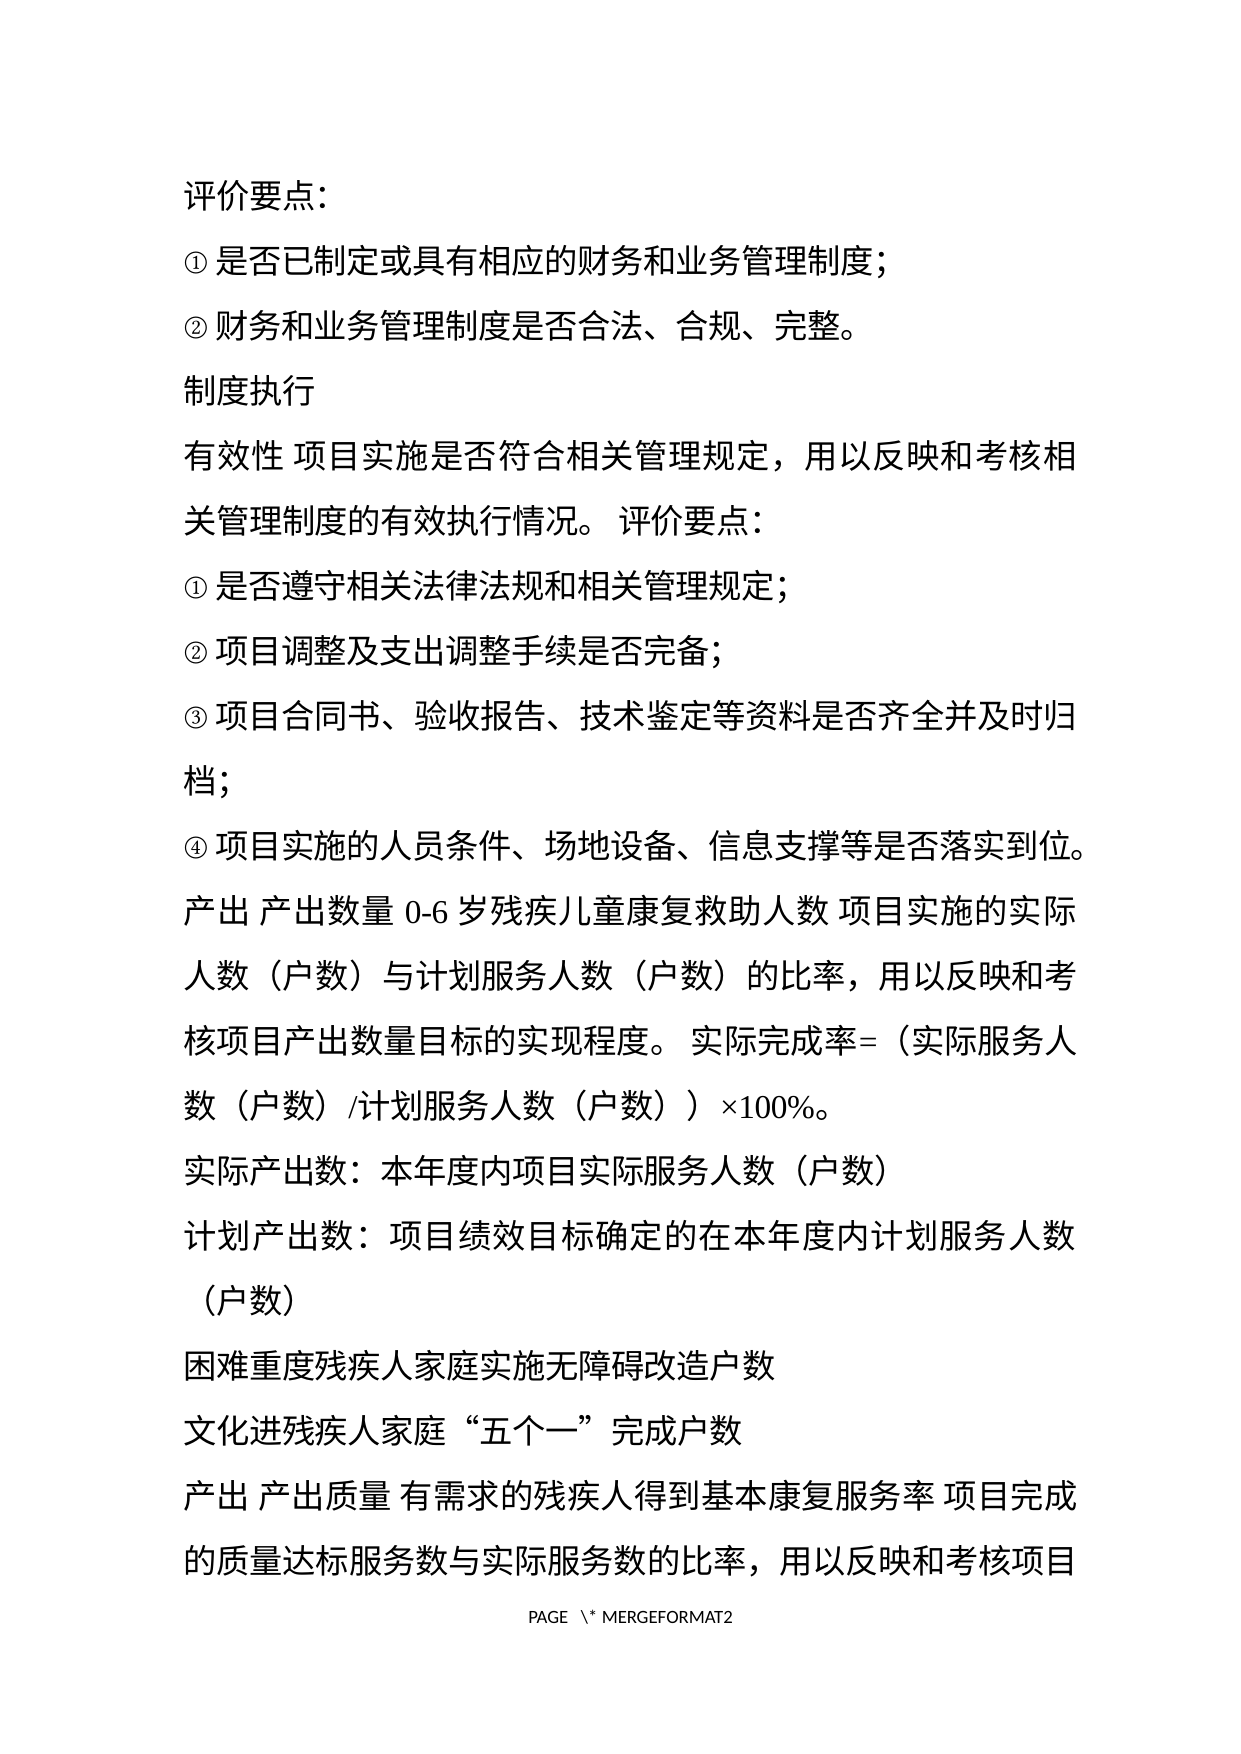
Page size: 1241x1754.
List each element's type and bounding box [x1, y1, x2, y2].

text [183, 162, 1078, 1592]
